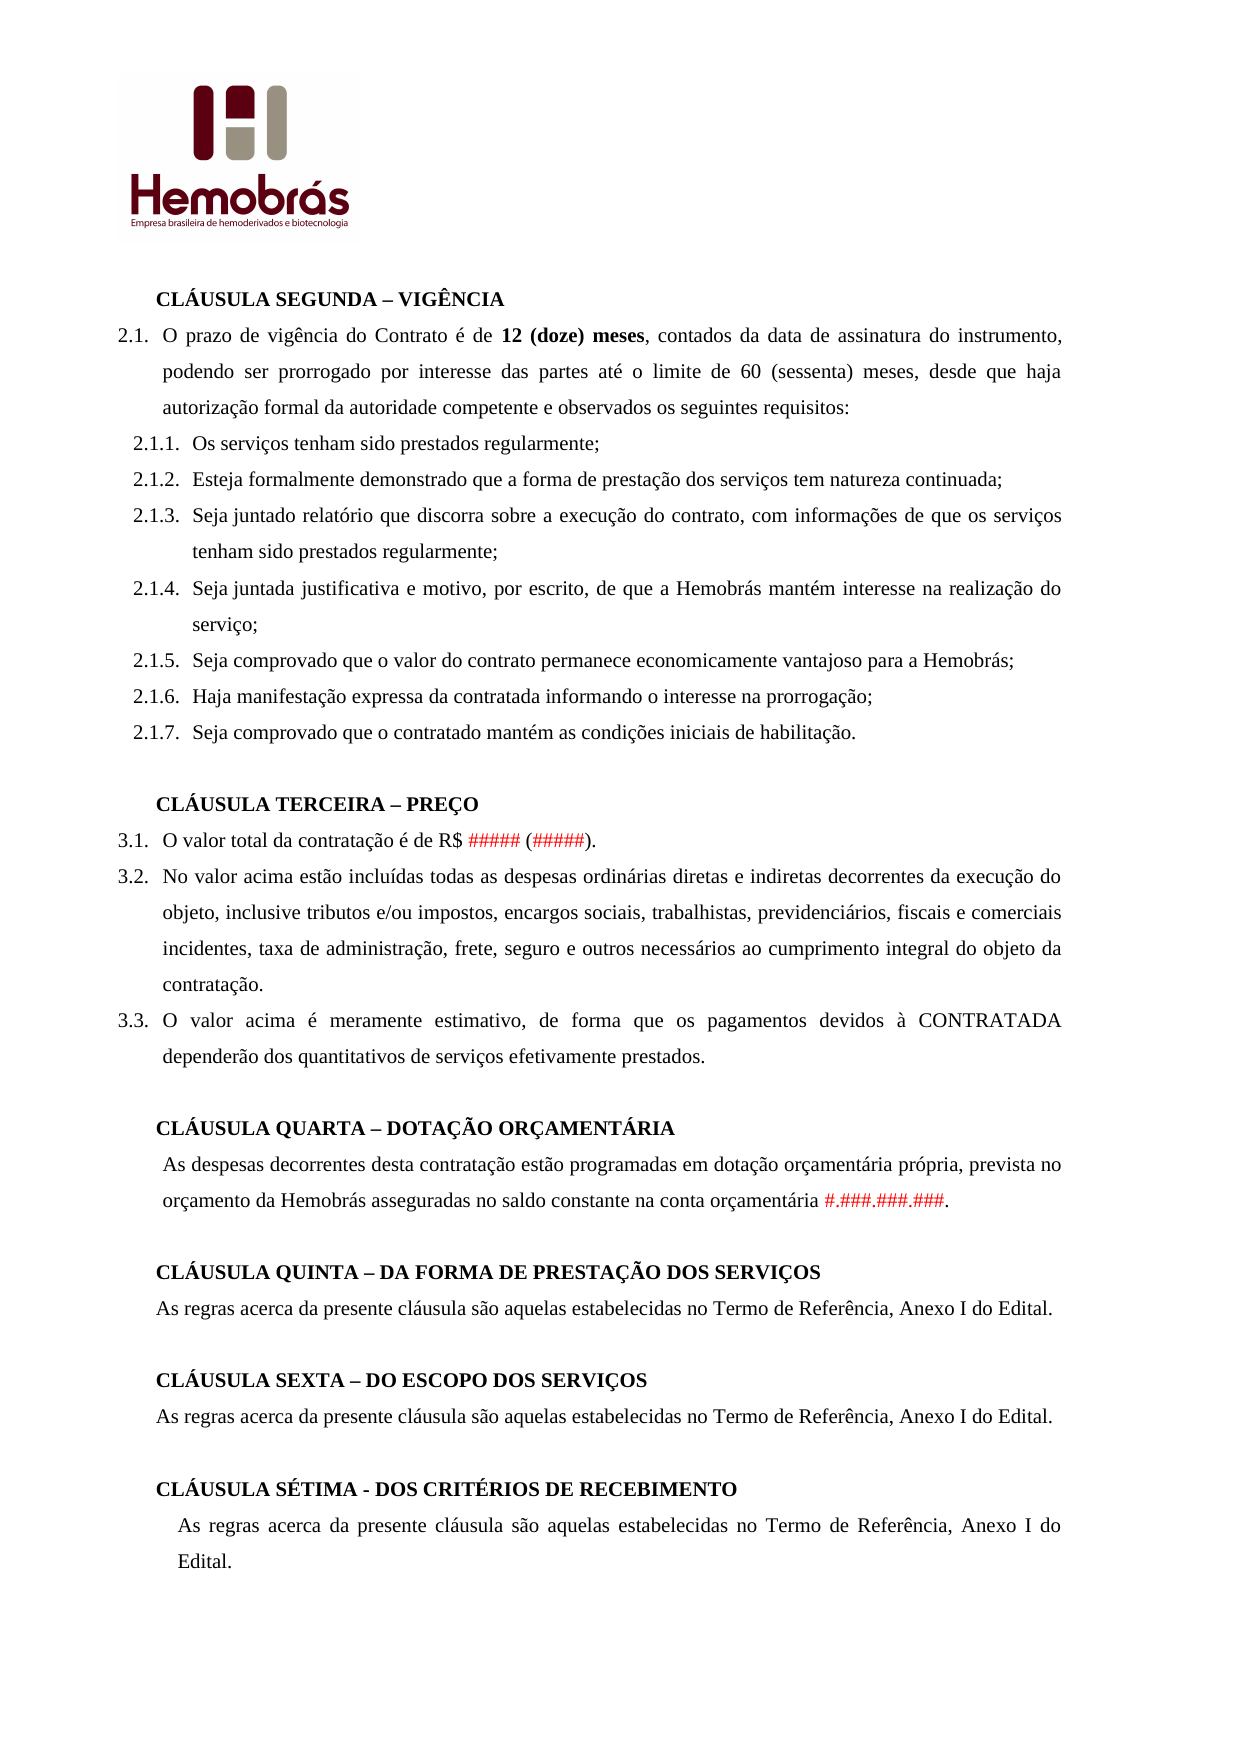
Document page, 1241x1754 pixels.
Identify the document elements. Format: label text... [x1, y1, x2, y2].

list O valor total da contratação é de R$ ##### (#####). [118, 828, 1063, 852]
list Seja juntado relatório que discorra sobre a execução do contrato, com informações de que os serviços tenham sido prestados regularmente; [133, 503, 1063, 563]
list O prazo de vigência do Contrato é de 12 (doze) meses, contados da data de assinatura do instrumento, podendo ser prorrogado por interesse das partes até o limite de 60 (sessenta) meses, desde que haja autorização formal da autoridade competente e observados os seguintes requisitos: [118, 323, 1063, 419]
list CLÁUSULA QUARTA – DOTAÇÃO ORÇAMENTÁRIA [118, 1116, 1063, 1140]
list CLÁUSULA SEXTA – DO ESCOPO DOS SERVIÇOS [118, 1368, 1063, 1392]
list Os serviços tenham sido prestados regularmente; [133, 431, 1063, 455]
list As regras acerca da presente cláusula são aquelas estabelecidas no Termo de Referência, Anexo I do Edital. [118, 1296, 1063, 1320]
list CLÁUSULA TERCEIRA – PREÇO [118, 792, 1063, 816]
list Seja juntada justificativa e motivo, por escrito, de que a Hemobrás mantém interesse na realização do serviço; [133, 575, 1063, 636]
picture [118, 73, 362, 244]
list Haja manifestação expressa da contratada informando o interesse na prorrogação; [133, 683, 1063, 708]
list CLÁUSULA QUINTA – DA FORMA DE PRESTAÇÃO DOS SERVIÇOS [118, 1260, 1063, 1284]
list CLÁUSULA SÉTIMA - DOS CRITÉRIOS DE RECEBIMENTO [118, 1476, 1063, 1501]
list CLÁUSULA SEGUNDA – VIGÊNCIA [118, 287, 1063, 311]
list Esteja formalmente demonstrado que a forma de prestação dos serviços tem natureza continuada; [133, 467, 1063, 491]
list As regras acerca da presente cláusula são aquelas estabelecidas no Termo de Referência, Anexo I do Edital. [177, 1512, 1063, 1573]
list No valor acima estão incluídas todas as despesas ordinárias diretas e indiretas decorrentes da execução do objeto, inclusive tributos e/ou impostos, encargos sociais, trabalhistas, previdenciários, fiscais e comerciais incidentes, taxa de administração, frete, seguro e outros necessários ao cumprimento integral do objeto da contratação. [118, 864, 1063, 996]
list As despesas decorrentes desta contratação estão programadas em dotação orçamentária própria, prevista no orçamento da Hemobrás asseguradas no saldo constante na conta orçamentária #.###.###.###. [162, 1152, 1063, 1212]
list As regras acerca da presente cláusula são aquelas estabelecidas no Termo de Referência, Anexo I do Edital. [118, 1404, 1063, 1428]
list Seja comprovado que o contratado mantém as condições iniciais de habilitação. [133, 719, 1063, 744]
list O valor acima é meramente estimativo, de forma que os pagamentos devidos à CONTRATADA dependerão dos quantitativos de serviços efetivamente prestados. [118, 1008, 1063, 1068]
list Seja comprovado que o valor do contrato permanece economicamente vantajoso para a Hemobrás; [133, 647, 1063, 672]
